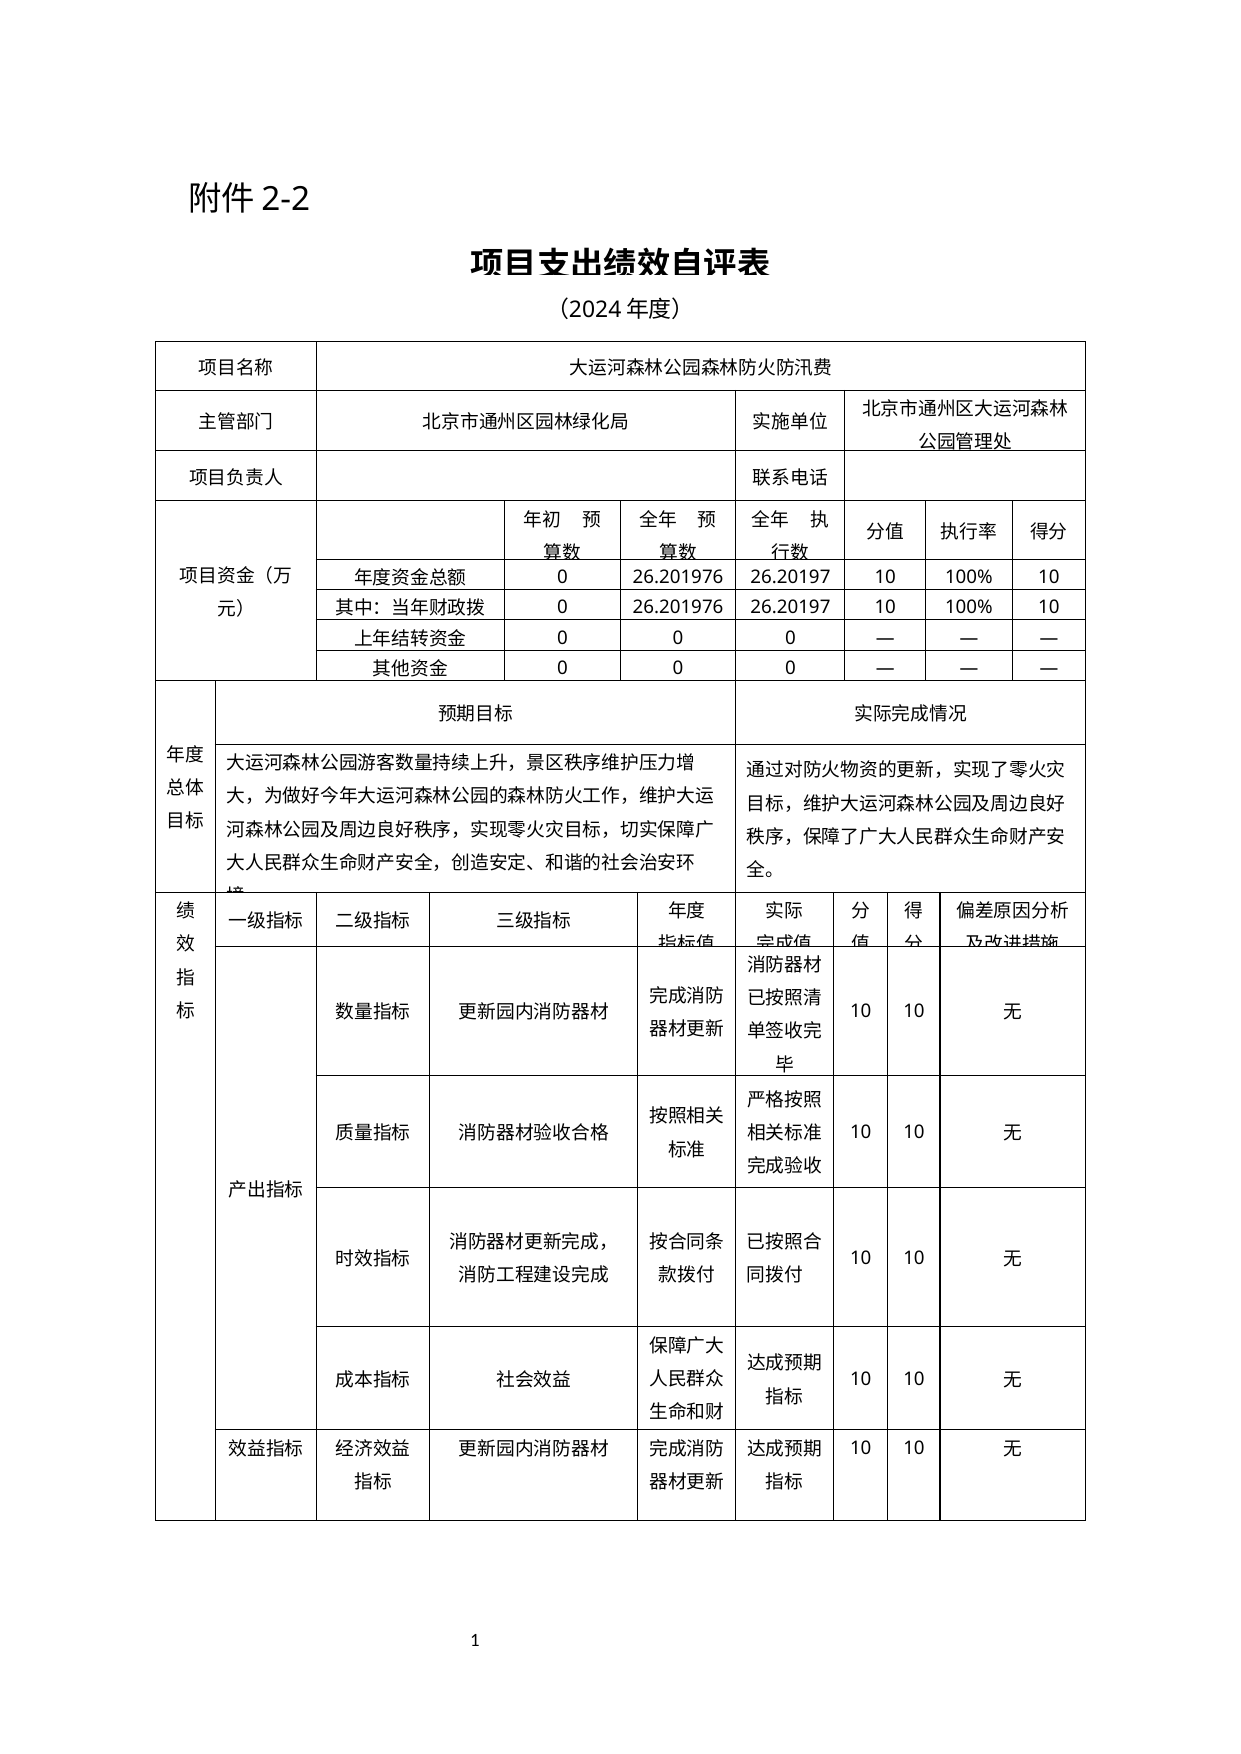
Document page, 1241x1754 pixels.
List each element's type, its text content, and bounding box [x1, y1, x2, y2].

table_cell 年度资金总额 [317, 560, 504, 589]
table_cell 10 [834, 1076, 887, 1187]
table_cell 10 [888, 1076, 939, 1187]
table_cell 年度总体目标 [156, 681, 215, 892]
table_cell 实施单位 [736, 391, 844, 450]
table_cell 数量指标 [317, 947, 429, 1074]
table_cell 分值 [834, 893, 887, 946]
table_cell [845, 451, 1085, 500]
table_cell 质量指标 [317, 1076, 429, 1187]
table_cell 通过对防火物资的更新，实现了零火灾目标，维护大运河森林公园及周边良好秩序，保障了广大人民群众生命财产安全。 [736, 745, 1085, 892]
table_cell — [1013, 651, 1085, 680]
table_cell 消防器材更新完成，消防工程建设完成 [430, 1188, 637, 1326]
table_cell 更新园内消防器材 [430, 1430, 637, 1520]
table_cell — [1013, 620, 1085, 649]
table_cell 10 [888, 1188, 939, 1326]
table_cell 10 [834, 1327, 887, 1429]
table_cell 已按照合同拨付 [736, 1188, 833, 1326]
table_cell 无 [941, 1430, 1085, 1520]
table_cell 26.201976 [621, 560, 735, 589]
table_cell 26.201976 [736, 560, 844, 589]
table_cell （2024年度） [155, 275, 1085, 341]
table_cell 年度 指标值 [638, 893, 735, 946]
table_cell 10 [845, 560, 925, 589]
table_cell 大运河森林公园游客数量持续上升，景区秩序维护压力增大，为做好今年大运河森林公园的森林防火工作，维护大运河森林公园及周边良好秩序，实现零火灾目标，切实保障广大人民群众生命财产安全，创造安定、和谐的社会治安环境。 [216, 745, 735, 892]
table_cell 按照相关标准 [638, 1076, 735, 1187]
table_cell 0 [505, 620, 620, 649]
table_cell 二级指标 [317, 893, 429, 946]
table_cell 得分 [1013, 501, 1085, 559]
table_cell 执行率 [926, 501, 1012, 559]
table_cell 社会效益 [430, 1327, 637, 1429]
table_cell — [845, 651, 925, 680]
table_cell — [926, 620, 1012, 649]
table_cell 0 [736, 651, 844, 680]
table_cell 时效指标 [317, 1188, 429, 1326]
table_header 项目支出绩效自评表 [155, 229, 1085, 275]
table_cell 产出指标 [216, 947, 316, 1429]
table_cell 无 [941, 1076, 1085, 1187]
table_cell — [926, 651, 1012, 680]
table_cell 年初 预算数 [505, 501, 620, 559]
table_cell — [845, 620, 925, 649]
table_cell 100% [926, 560, 1012, 589]
table_cell 完成消防器材更新 [638, 1430, 735, 1520]
table_cell 0 [621, 620, 735, 649]
table_cell 0 [736, 620, 844, 649]
table_cell 保障广大人民群众生命和财产安全。 [638, 1327, 735, 1429]
table_cell 全年 执行数 [736, 501, 844, 559]
table_cell 达成预期指标 [736, 1327, 833, 1429]
table_cell 大运河森林公园森林防火防汛费 [317, 342, 1085, 390]
table_cell 达成预期指标 [736, 1430, 833, 1520]
table_cell 按合同条款拨付 [638, 1188, 735, 1326]
table_cell 无 [941, 1327, 1085, 1429]
table_cell 其他资金 [317, 651, 504, 680]
table_cell 10 [845, 590, 925, 619]
table_cell 0 [505, 590, 620, 619]
table_cell 全年 预算数 [621, 501, 735, 559]
table_cell 0 [621, 651, 735, 680]
table_cell 消防器材已按照清单签收完毕 [736, 947, 833, 1074]
table_cell 实际 完成值 [736, 893, 833, 946]
table_cell 项目名称 [156, 342, 316, 390]
table_cell 10 [834, 947, 887, 1074]
table_cell 完成消防器材更新 [638, 947, 735, 1074]
table_cell 主管部门 [156, 391, 316, 450]
table_cell 100% [926, 590, 1012, 619]
table_cell [317, 451, 735, 500]
table_cell 其中：当年财政拨款 [317, 590, 504, 619]
table_cell 三级指标 [430, 893, 637, 946]
table_cell 10 [888, 1430, 939, 1520]
table_cell 10 [834, 1188, 887, 1326]
table_cell 更新园内消防器材 [430, 947, 637, 1074]
table_cell 10 [1013, 590, 1085, 619]
table_cell 北京市通州区大运河森林公园管理处 [845, 391, 1085, 450]
table_cell 无 [941, 1188, 1085, 1326]
table_cell 10 [1013, 560, 1085, 589]
table_cell 26.201976 [736, 590, 844, 619]
table_cell 0 [505, 560, 620, 589]
table_cell 消防器材验收合格 [430, 1076, 637, 1187]
table_cell 一级指标 [216, 893, 316, 946]
table_cell 无 [941, 947, 1085, 1074]
table_cell 偏差原因分析及改进措施 [941, 893, 1085, 946]
table_cell 得分 [888, 893, 939, 946]
table_cell 绩 效 指 标 [156, 893, 215, 1520]
table_cell 分值 [845, 501, 925, 559]
table_cell 成本指标 [317, 1327, 429, 1429]
table_cell 上年结转资金 [317, 620, 504, 649]
table_cell 北京市通州区园林绿化局 [317, 391, 735, 450]
table_cell 10 [888, 947, 939, 1074]
table_cell 效益指标 [216, 1430, 316, 1520]
table_cell 经济效益 指标 [317, 1430, 429, 1520]
table_cell 26.201976 [621, 590, 735, 619]
table_cell 项目资金（万元） [156, 501, 316, 680]
table_cell 严格按照相关标准完成验收 [736, 1076, 833, 1187]
table_cell 联系电话 [736, 451, 844, 500]
table_cell 10 [834, 1430, 887, 1520]
table_cell 项目负责人 [156, 451, 316, 500]
table_cell 预期目标 [216, 681, 735, 744]
table_cell 0 [505, 651, 620, 680]
table_cell 10 [888, 1327, 939, 1429]
text 附件2-2 [188, 162, 1052, 229]
table_cell [317, 501, 504, 559]
table_cell 实际完成情况 [736, 681, 1085, 744]
